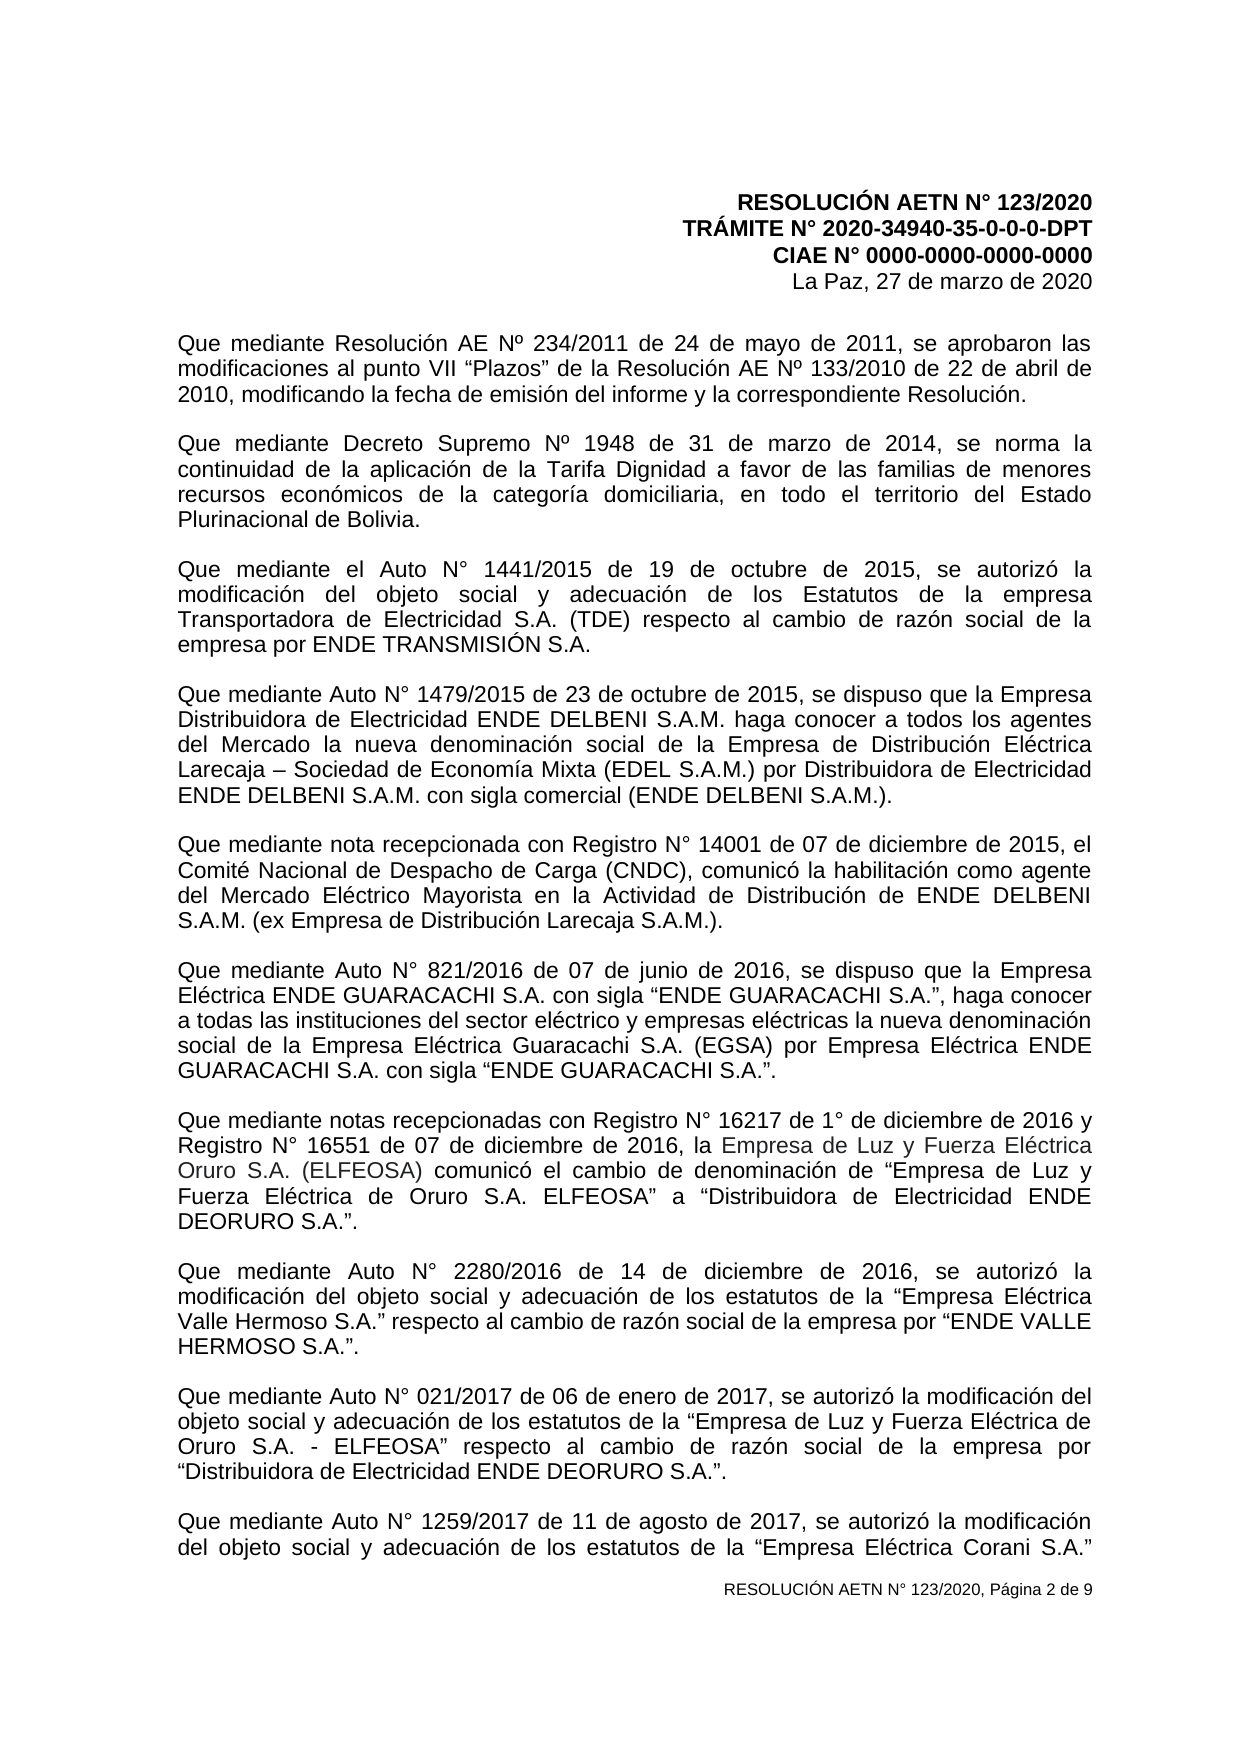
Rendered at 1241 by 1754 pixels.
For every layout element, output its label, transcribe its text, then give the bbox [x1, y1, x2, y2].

text Que mediante el Auto N° 1441/2015 de 19 de octubre de 2015, se autorizó la modificación del objeto social y adecuación de los Estatutos de la empresa Transportadora de Electricidad S.A. (TDE) respecto al cambio de razón social de la empresa por ENDE TRANSMISIÓN S.A. [177, 557, 1092, 657]
text Que mediante Resolución AE Nº 234/2011 de 24 de mayo de 2011, se aprobaron las modificaciones al punto VII “Plazos” de la Resolución AE Nº 133/2010 de 22 de abril de 2010, modificando la fecha de emisión del informe y la correspondiente Resolución. [177, 332, 1092, 407]
text Que mediante Auto N° 021/2017 de 06 de enero de 2017, se autorizó la modificación del objeto social y adecuación de los estatutos de la “Empresa de Luz y Fuerza Eléctrica de Oruro S.A. - ELFEOSA” respecto al cambio de razón social de la empresa por “Distribuidora de Electricidad ENDE DEORURO S.A.”. [177, 1384, 1092, 1485]
text Que mediante Decreto Supremo Nº 1948 de 31 de marzo de 2014, se norma la continuidad de la aplicación de la Tarifa Dignidad a favor de las familias de menores recursos económicos de la categoría domiciliaria, en todo el territorio del Estado Plurinacional de Bolivia. [177, 432, 1092, 532]
text Que mediante notas recepcionadas con Registro N° 16217 de 1° de diciembre de 2016 y Registro N° 16551 de 07 de diciembre de 2016, la Empresa de Luz y Fuerza Eléctrica Oruro S.A. (ELFEOSA) comunicó el cambio de denominación de “Empresa de Luz y Fuerza Eléctrica de Oruro S.A. ELFEOSA” a “Distribuidora de Electricidad ENDE DEORURO S.A.”. [177, 1109, 1092, 1234]
text Que mediante Auto N° 821/2016 de 07 de junio de 2016, se dispuso que la Empresa Eléctrica ENDE GUARACACHI S.A. con sigla “ENDE GUARACACHI S.A.”, haga conocer a todas las instituciones del sector eléctrico y empresas eléctricas la nueva denominación social de la Empresa Eléctrica Guaracachi S.A. (EGSA) por Empresa Eléctrica ENDE GUARACACHI S.A. con sigla “ENDE GUARACACHI S.A.”. [177, 958, 1092, 1084]
text Que mediante Auto N° 1479/2015 de 23 de octubre de 2015, se dispuso que la Empresa Distribuidora de Electricidad ENDE DELBENI S.A.M. haga conocer a todos los agentes del Mercado la nueva denominación social de la Empresa de Distribución Eléctrica Larecaja – Sociedad de Economía Mixta (EDEL S.A.M.) por Distribuidora de Electricidad ENDE DELBENI S.A.M. con sigla comercial (ENDE DELBENI S.A.M.). [177, 682, 1092, 808]
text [177, 1510, 1092, 1560]
text Que mediante nota recepcionada con Registro N° 14001 de 07 de diciembre de 2015, el Comité Nacional de Despacho de Carga (CNDC), comunicó la habilitación como agente del Mercado Eléctrico Mayorista en la Actividad de Distribución de ENDE DELBENI S.A.M. (ex Empresa de Distribución Larecaja S.A.M.). [177, 833, 1092, 933]
text Que mediante Auto N° 2280/2016 de 14 de diciembre de 2016, se autorizó la modificación del objeto social y adecuación de los estatutos de la “Empresa Eléctrica Valle Hermoso S.A.” respecto al cambio de razón social de la empresa por “ENDE VALLE HERMOSO S.A.”. [177, 1259, 1092, 1359]
